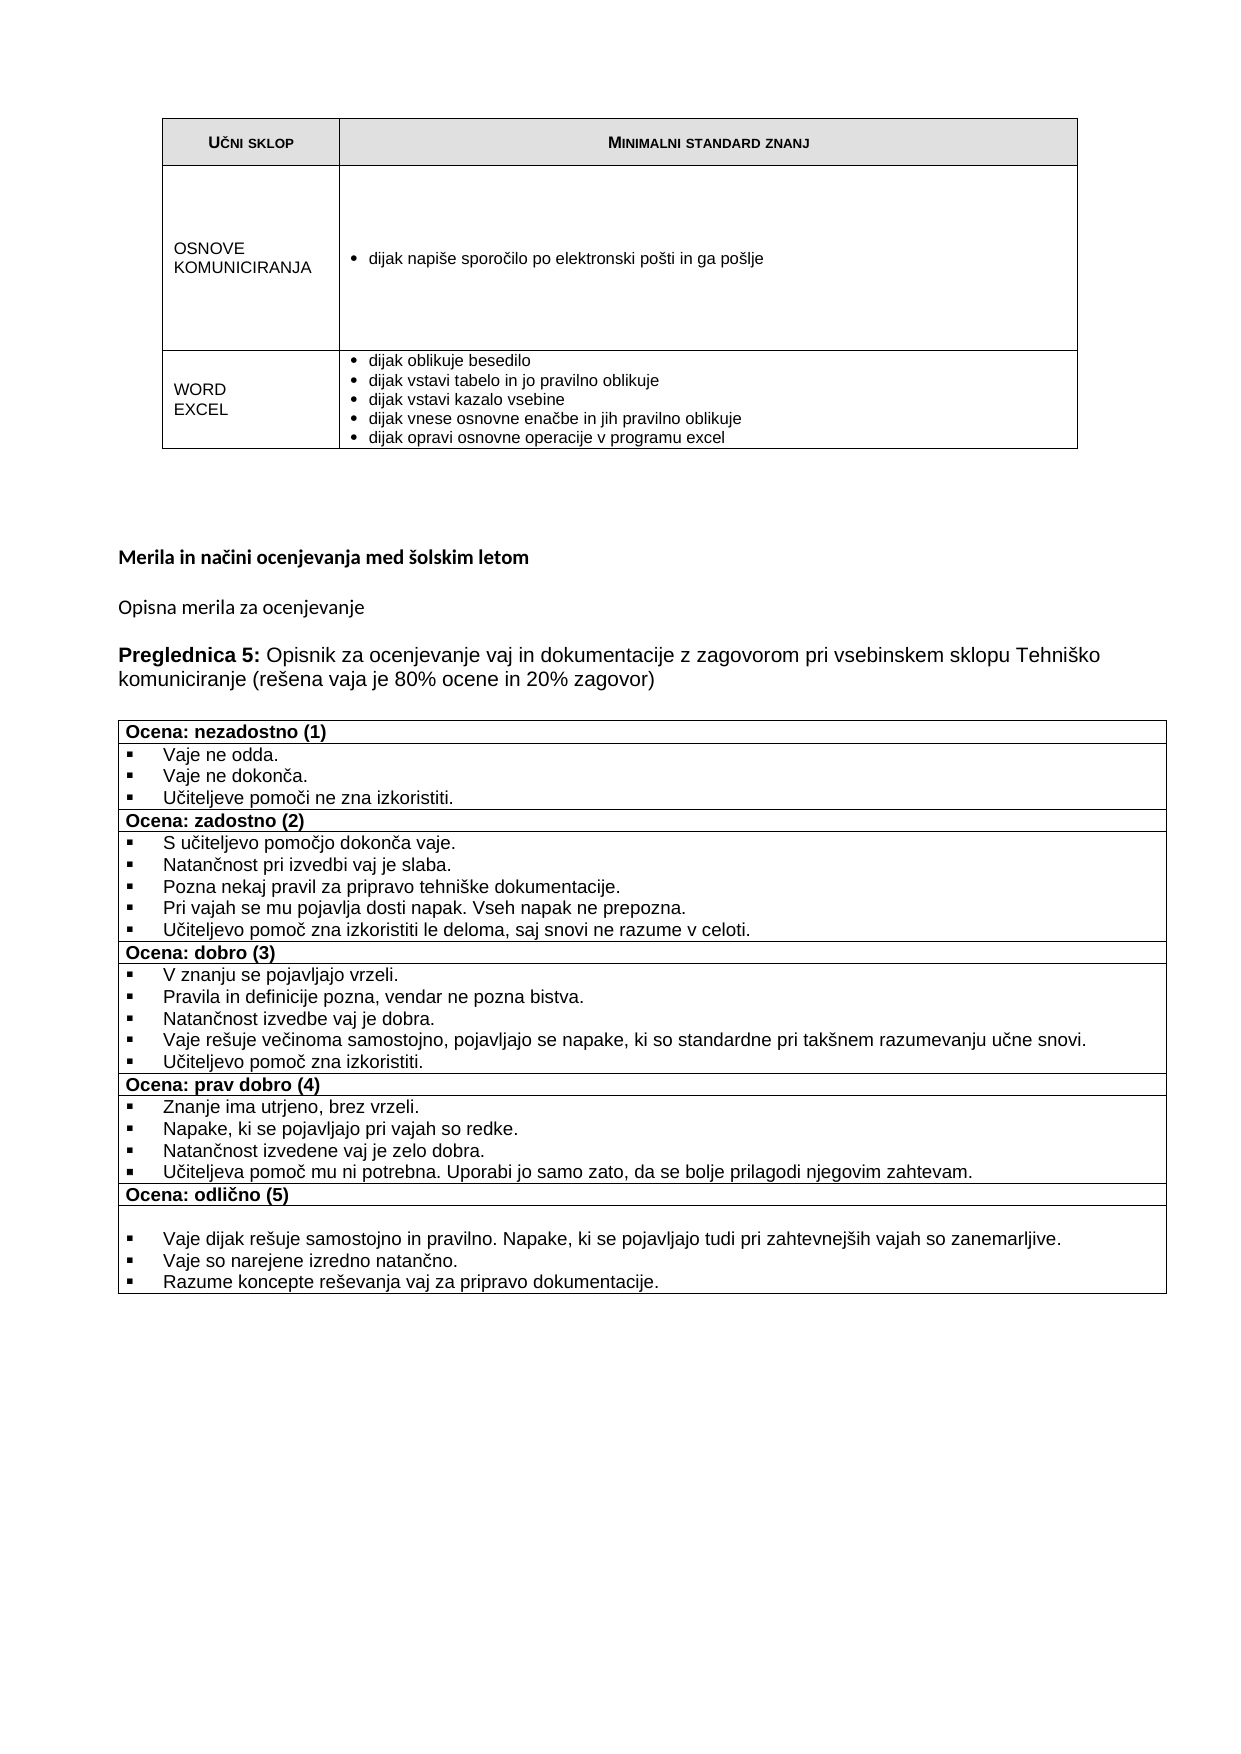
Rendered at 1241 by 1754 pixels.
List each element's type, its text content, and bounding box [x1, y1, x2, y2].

table_cell Ocena: odlično (5) [119, 1184, 1166, 1205]
table_cell dijak oblikuje besedilo dijak vstavi tabelo in jo pravilno oblikuje dijak vstavi kazalo vsebine dijak vnese osnovne enačbe in jih pravilno oblikuje dijak opravi osnovne operacije v programu excel [340, 351, 1077, 448]
list Opisnik za ocenjevanje vaj in dokumentacije z zagovorom pri vsebinskem sklopu Tehniško komuniciranje (rešena vaja je 80% ocene in 20% zagovor) [118, 643, 1122, 691]
table_header Učni sklop [163, 119, 339, 165]
table_header Ocena: nezadostno (1) [119, 721, 1166, 742]
table_cell Ocena: zadostno (2) [119, 810, 1166, 831]
table_cell dijak napiše sporočilo po elektronski pošti in ga pošlje [340, 166, 1077, 350]
text Opisna merila za ocenjevanje [118, 594, 1122, 619]
table_cell Vaje dijak rešuje samostojno in pravilno. Napake, ki se pojavljajo tudi pri zahtevnejših vajah so zanemarljive. Vaje so narejene izredno natančno. Razume koncepte reševanja vaj za pripravo dokumentacije. [119, 1206, 1166, 1293]
table_cell Vaje ne odda. Vaje ne dokonča. Učiteljeve pomoči ne zna izkoristiti. [119, 744, 1166, 808]
table_cell S učiteljevo pomočjo dokonča vaje. Natančnost pri izvedbi vaj je slaba. Pozna nekaj pravil za pripravo tehniške dokumentacije. Pri vajah se mu pojavlja dosti napak. Vseh napak ne prepozna. Učiteljevo pomoč zna izkoristiti le deloma, saj snovi ne razume v celoti. [119, 832, 1166, 941]
table_cell Ocena: prav dobro (4) [119, 1074, 1166, 1095]
table_cell Ocena: dobro (3) [119, 942, 1166, 963]
table_header Minimalni standard znanj [340, 119, 1077, 165]
table_cell Znanje ima utrjeno, brez vrzeli. Napake, ki se pojavljajo pri vajah so redke. Natančnost izvedene vaj je zelo dobra. Učiteljeva pomoč mu ni potrebna. Uporabi jo samo zato, da se bolje prilagodi njegovim zahtevam. [119, 1096, 1166, 1183]
table_cell V znanju se pojavljajo vrzeli. Pravila in definicije pozna, vendar ne pozna bistva. Natančnost izvedbe vaj je dobra. Vaje rešuje večinoma samostojno, pojavljajo se napake, ki so standardne pri takšnem razumevanju učne snovi. Učiteljevo pomoč zna izkoristiti. [119, 964, 1166, 1072]
text Merila in načini ocenjevanja med šolskim letom [118, 544, 1122, 570]
table_cell OSNOVE KOMUNICIRANJA [163, 166, 339, 350]
table_cell WORD EXCEL [163, 351, 339, 448]
